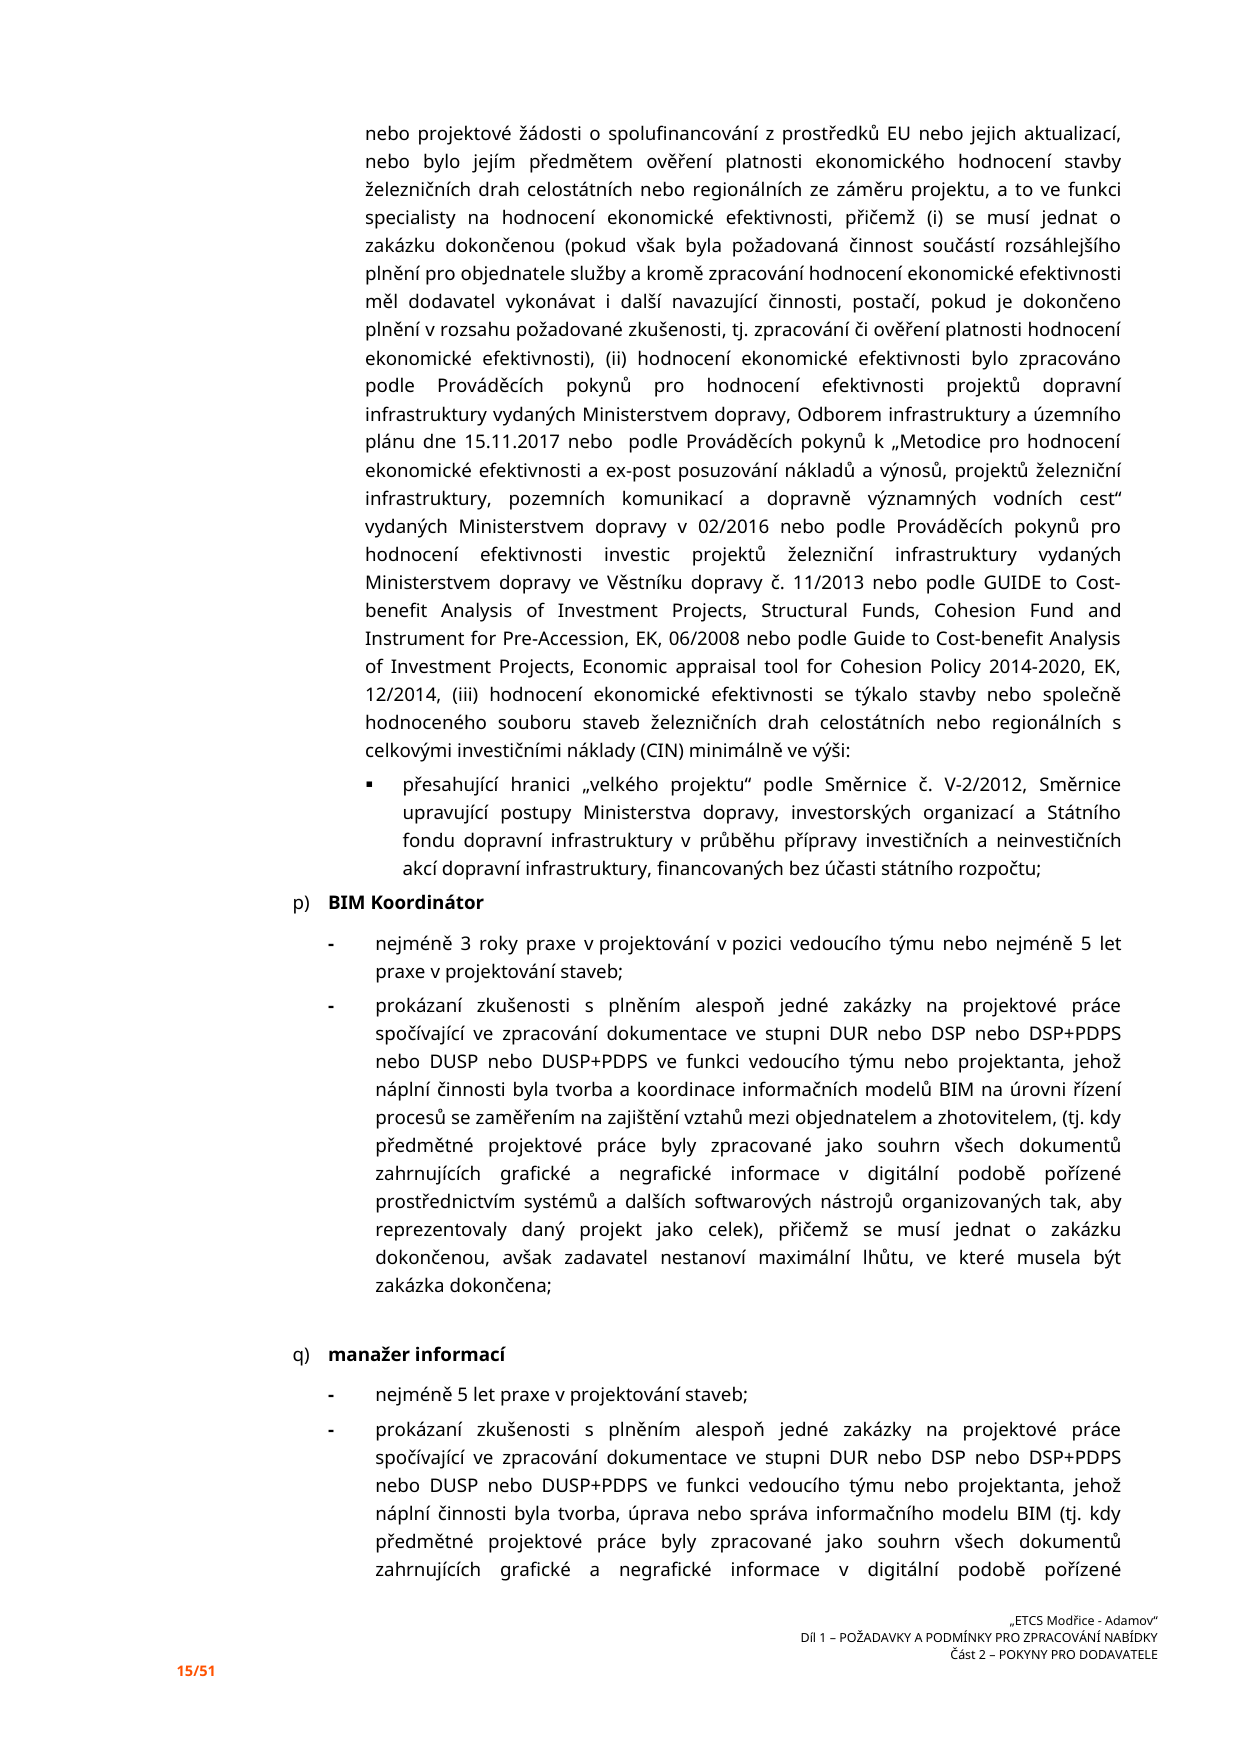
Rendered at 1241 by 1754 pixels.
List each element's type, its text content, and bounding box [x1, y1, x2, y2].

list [328, 121, 1122, 763]
list BIM Koordinátor [292, 890, 1122, 915]
list přesahující hranici „velkého projektu“ podle Směrnice č. V-2/2012, Směrnice upravující postupy Ministerstva dopravy, investorských organizací a Státního fondu dopravní infrastruktury v průběhu přípravy investičních a neinvestičních akcí dopravní infrastruktury, financovaných bez účasti státního rozpočtu; [365, 771, 1122, 881]
list manažer informací [292, 1341, 1122, 1367]
list nejméně 5 let praxe v projektování staveb; [328, 1382, 1122, 1407]
list prokázaní zkušenosti s plněním alespoň jedné zakázky na projektové práce spočívající ve zpracování dokumentace ve stupni DUR nebo DSP nebo DSP+PDPS nebo DUSP nebo DUSP+PDPS ve funkci vedoucího týmu nebo projektanta, jehož náplní činnosti byla tvorba a koordinace informačních modelů BIM na úrovni řízení procesů se zaměřením na zajištění vztahů mezi objednatelem a zhotovitelem, (tj. kdy předmětné projektové práce byly zpracované jako souhrn všech dokumentů zahrnujících grafické a negrafické informace v digitální podobě pořízené prostřednictvím systémů a dalších softwarových nástrojů organizovaných tak, aby reprezentovaly daný projekt jako celek), přičemž se musí jednat o zakázku dokončenou, avšak zadavatel nestanoví maximální lhůtu, ve které musela být zakázka dokončena; [328, 992, 1122, 1298]
list nejméně 3 roky praxe v projektování v pozici vedoucího týmu nebo nejméně 5 let praxe v projektování staveb; [328, 930, 1122, 984]
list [328, 1416, 1122, 1582]
